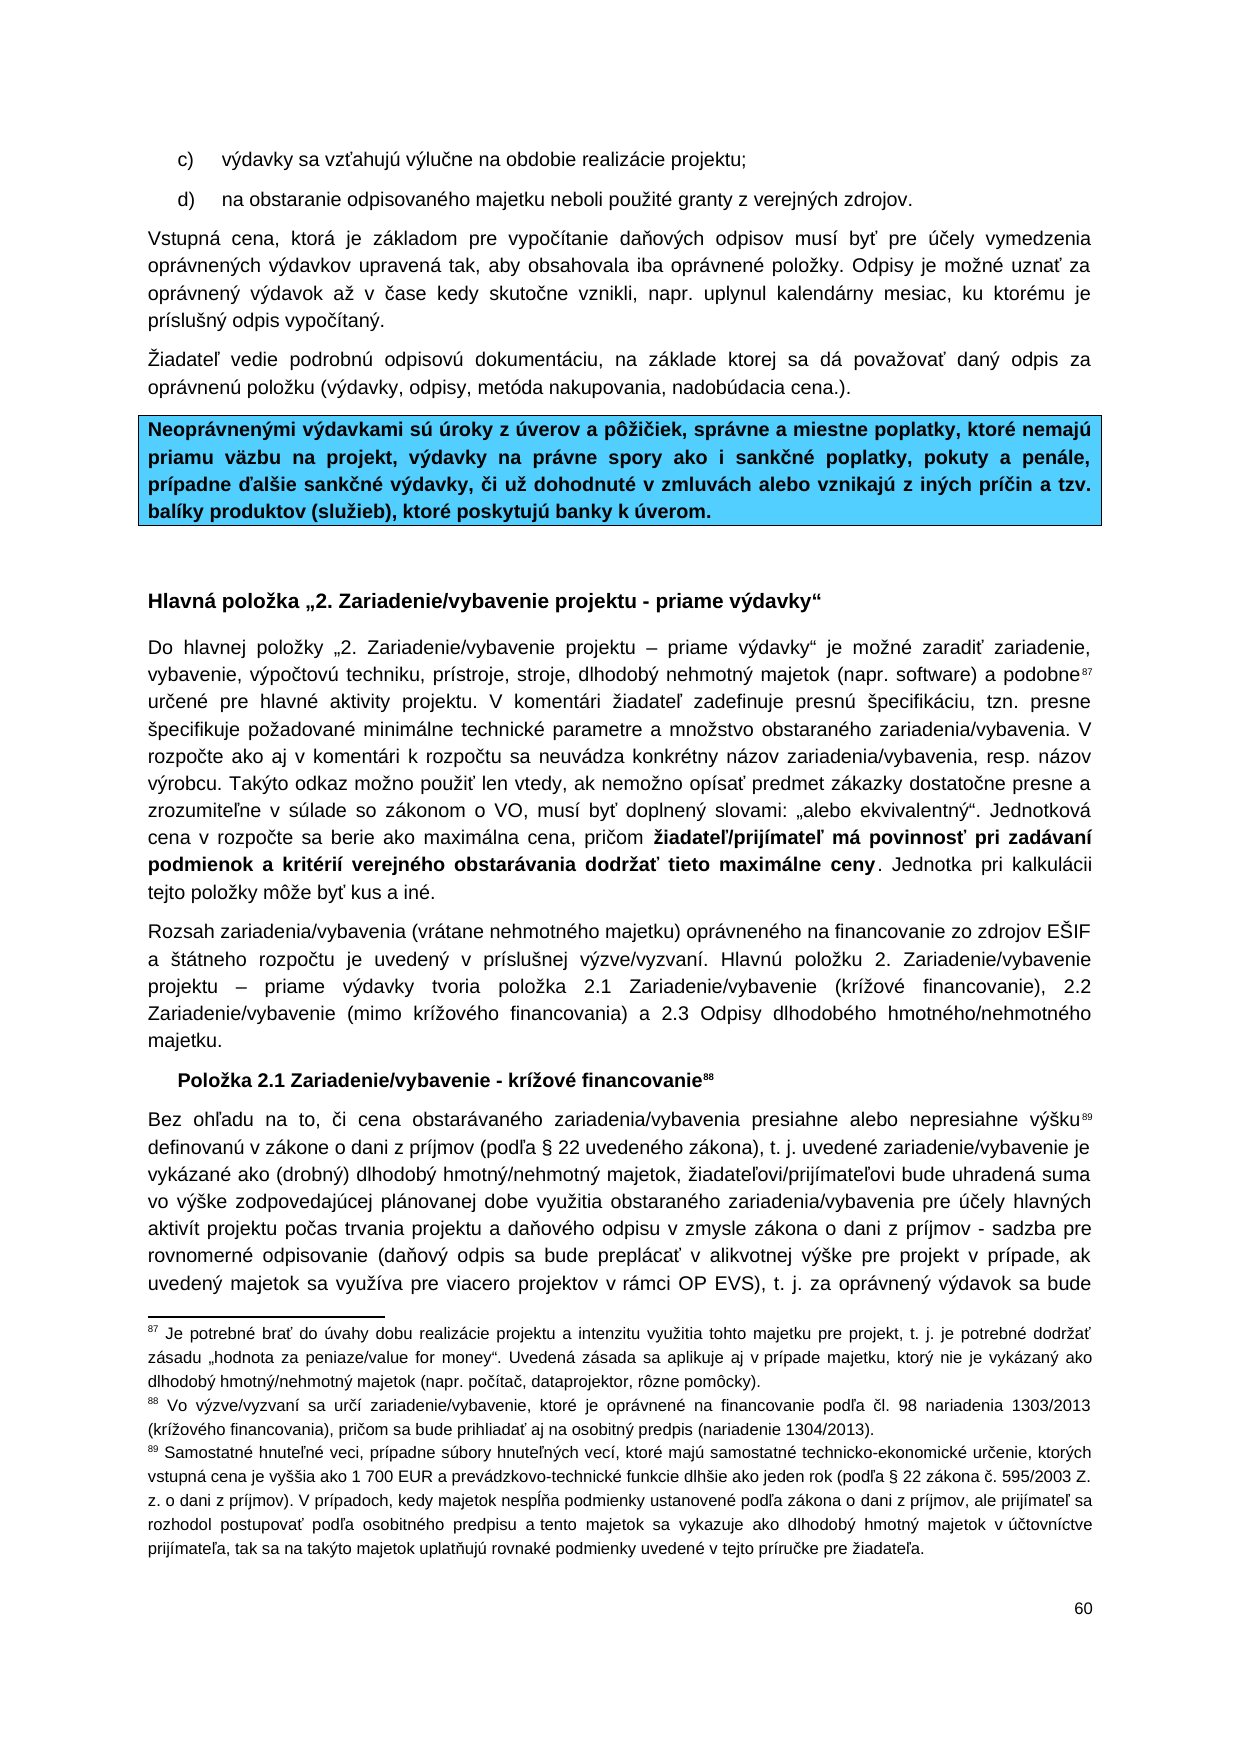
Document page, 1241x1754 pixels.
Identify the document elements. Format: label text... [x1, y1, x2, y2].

text Vstupná cena, ktorá je základom pre vypočítanie daňových odpisov musí byť pre účely vymedzenia oprávnených výdavkov upravená tak, aby obsahovala iba oprávnené položky. Odpisy je možné uznať za oprávnený výdavok až v čase kedy skutočne vznikli, napr. uplynul kalendárny mesiac, ku ktorému je príslušný odpis vypočítaný. [148, 227, 1092, 331]
text Do hlavnej položky „2. Zariadenie/vybavenie projektu – priame výdavky“ je možné zaradiť zariadenie, vybavenie, výpočtovú techniku, prístroje, stroje, dlhodobý nehmotný majetok (napr. software) a podobne určené pre hlavné aktivity projektu. V komentári žiadateľ zadefinuje presnú špecifikáciu, tzn. presne špecifikuje požadované minimálne technické parametre a množstvo obstaraného zariadenia/vybavenia. V rozpočte ako aj v komentári k rozpočtu sa neuvádza konkrétny názov zariadenia/vybavenia, resp. názov výrobcu. Takýto odkaz možno použiť len vtedy, ak nemožno opísať predmet zákazky dostatočne presne a zrozumiteľne v súlade so zákonom o VO, musí byť doplnený slovami: „alebo ekvivalentný“. Jednotková cena v rozpočte sa berie ako maximálna cena, pričom žiadateľ/prijímateľ má povinnosť pri zadávaní podmienok a kritérií verejného obstarávania dodržať tieto maximálne ceny. Jednotka pri kalkulácii tejto položky môže byť kus a iné. [148, 636, 1092, 903]
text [148, 1108, 1092, 1294]
text Neoprávnenými výdavkami sú úroky z úverov a pôžičiek, správne a miestne poplatky, ktoré nemajú priamu väzbu na projekt, výdavky na právne spory ako i sankčné poplatky, pokuty a penále, prípadne ďalšie sankčné výdavky, či už dohodnuté v zmluvách alebo vznikajú z iných príčin a tzv. balíky produktov (služieb), ktoré poskytujú banky k úverom. [139, 416, 1101, 525]
text Hlavná položka „2. Zariadenie/vybavenie projektu - priame výdavky“ [148, 589, 1092, 613]
list na obstaranie odpisovaného majetku neboli použité granty z verejných zdrojov. [177, 187, 1092, 210]
text Rozsah zariadenia/vybavenia (vrátane nehmotného majetku) oprávneného na financovanie zo zdrojov EŠIF a štátneho rozpočtu je uvedený v príslušnej výzve/vyzvaní. Hlavnú položku 2. Zariadenie/vybavenie projektu – priame výdavky tvoria položka 2.1 Zariadenie/vybavenie (krížové financovanie), 2.2 Zariadenie/vybavenie (mimo krížového financovania) a 2.3 Odpisy dlhodobého hmotného/nehmotného majetku. [148, 920, 1092, 1052]
list výdavky sa vzťahujú výlučne na obdobie realizácie projektu; [177, 148, 1092, 170]
text Položka 2.1 Zariadenie/vybavenie - krížové financovanie [177, 1069, 1092, 1091]
text Žiadateľ vedie podrobnú odpisovú dokumentáciu, na základe ktorej sa dá považovať daný odpis za oprávnenú položku (výdavky, odpisy, metóda nakupovania, nadobúdacia cena.). [148, 348, 1092, 398]
